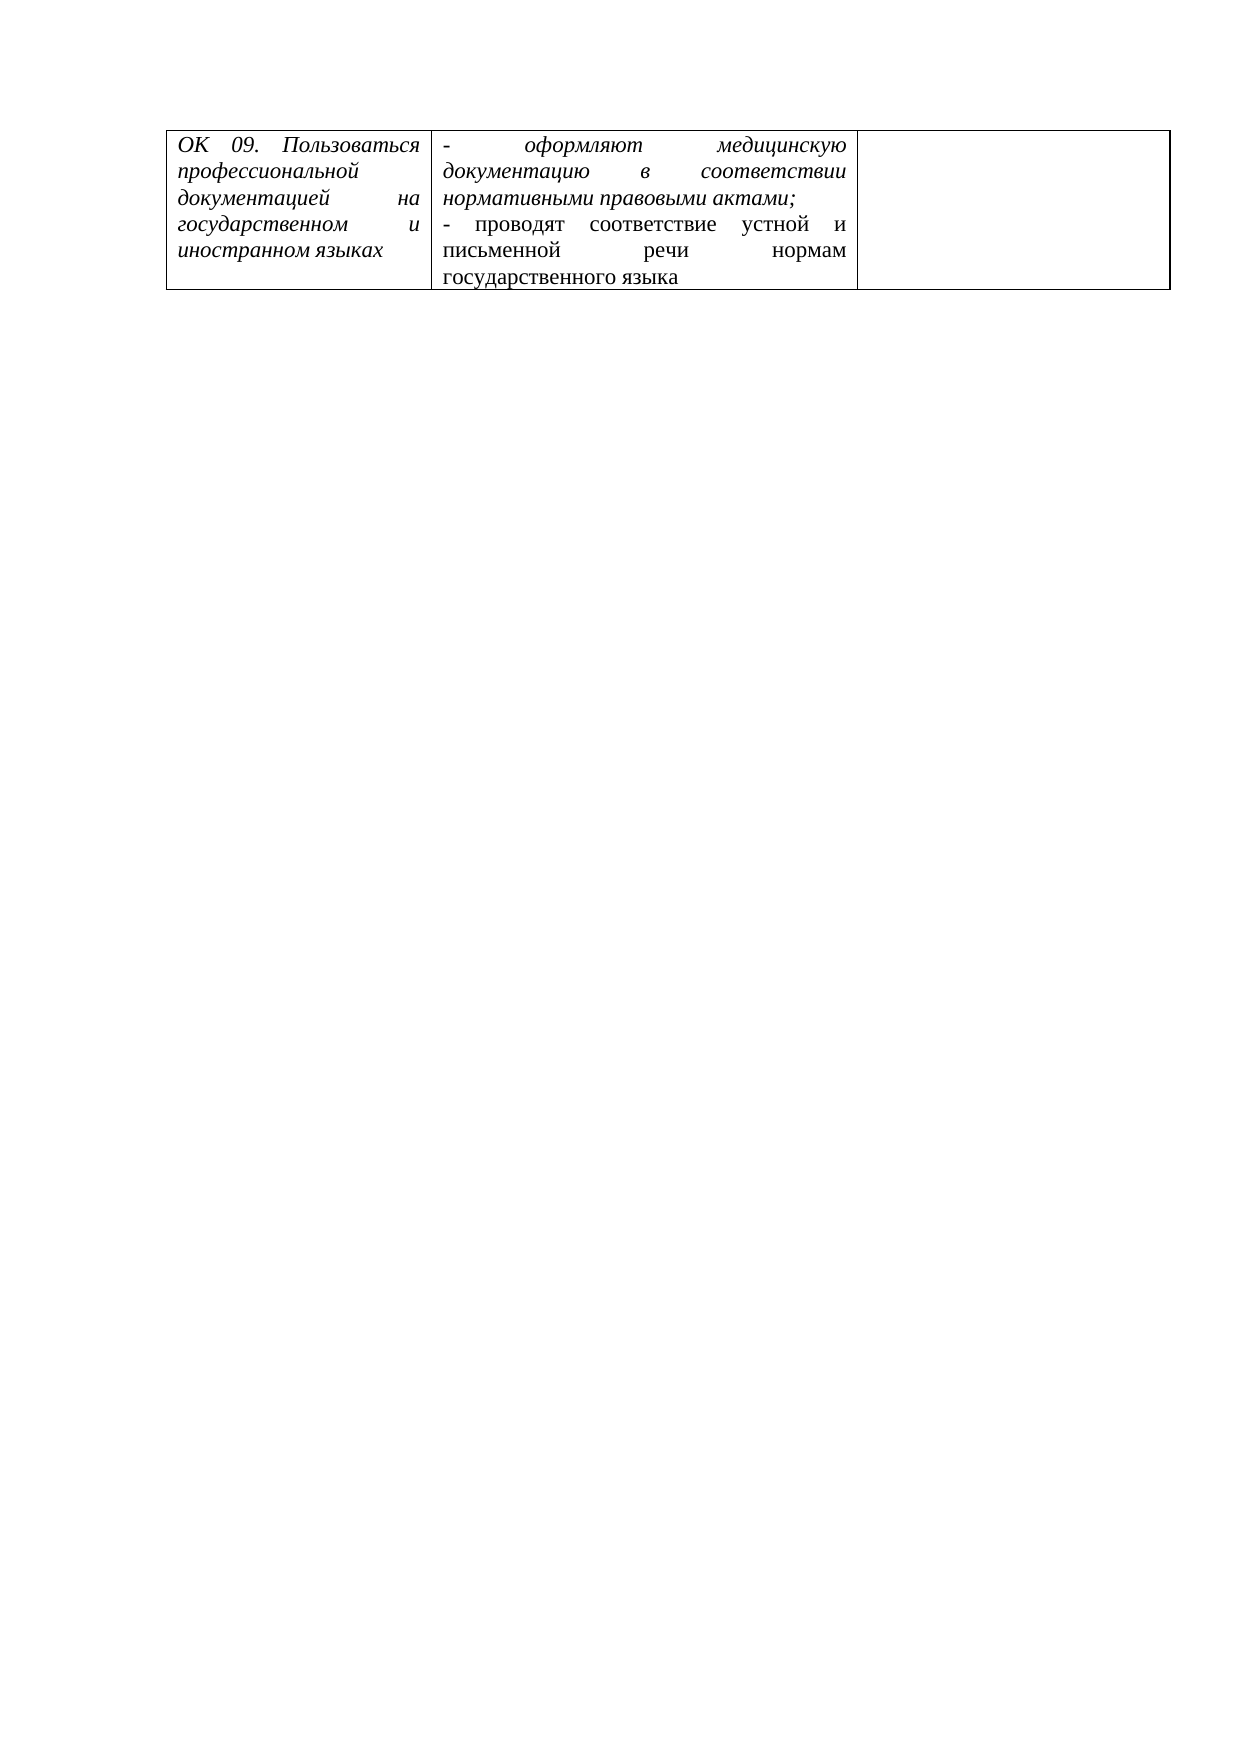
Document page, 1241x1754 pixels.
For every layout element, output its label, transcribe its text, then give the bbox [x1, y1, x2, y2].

table_cell ОК 09. Пользоваться профессиональной документацией на государственном и иностранном языках [167, 131, 431, 289]
table_cell - оформляют медицинскую документацию в соответствии нормативными правовыми актами; - проводят соответствие устной и письменной речи нормам государственного языка [432, 131, 857, 289]
